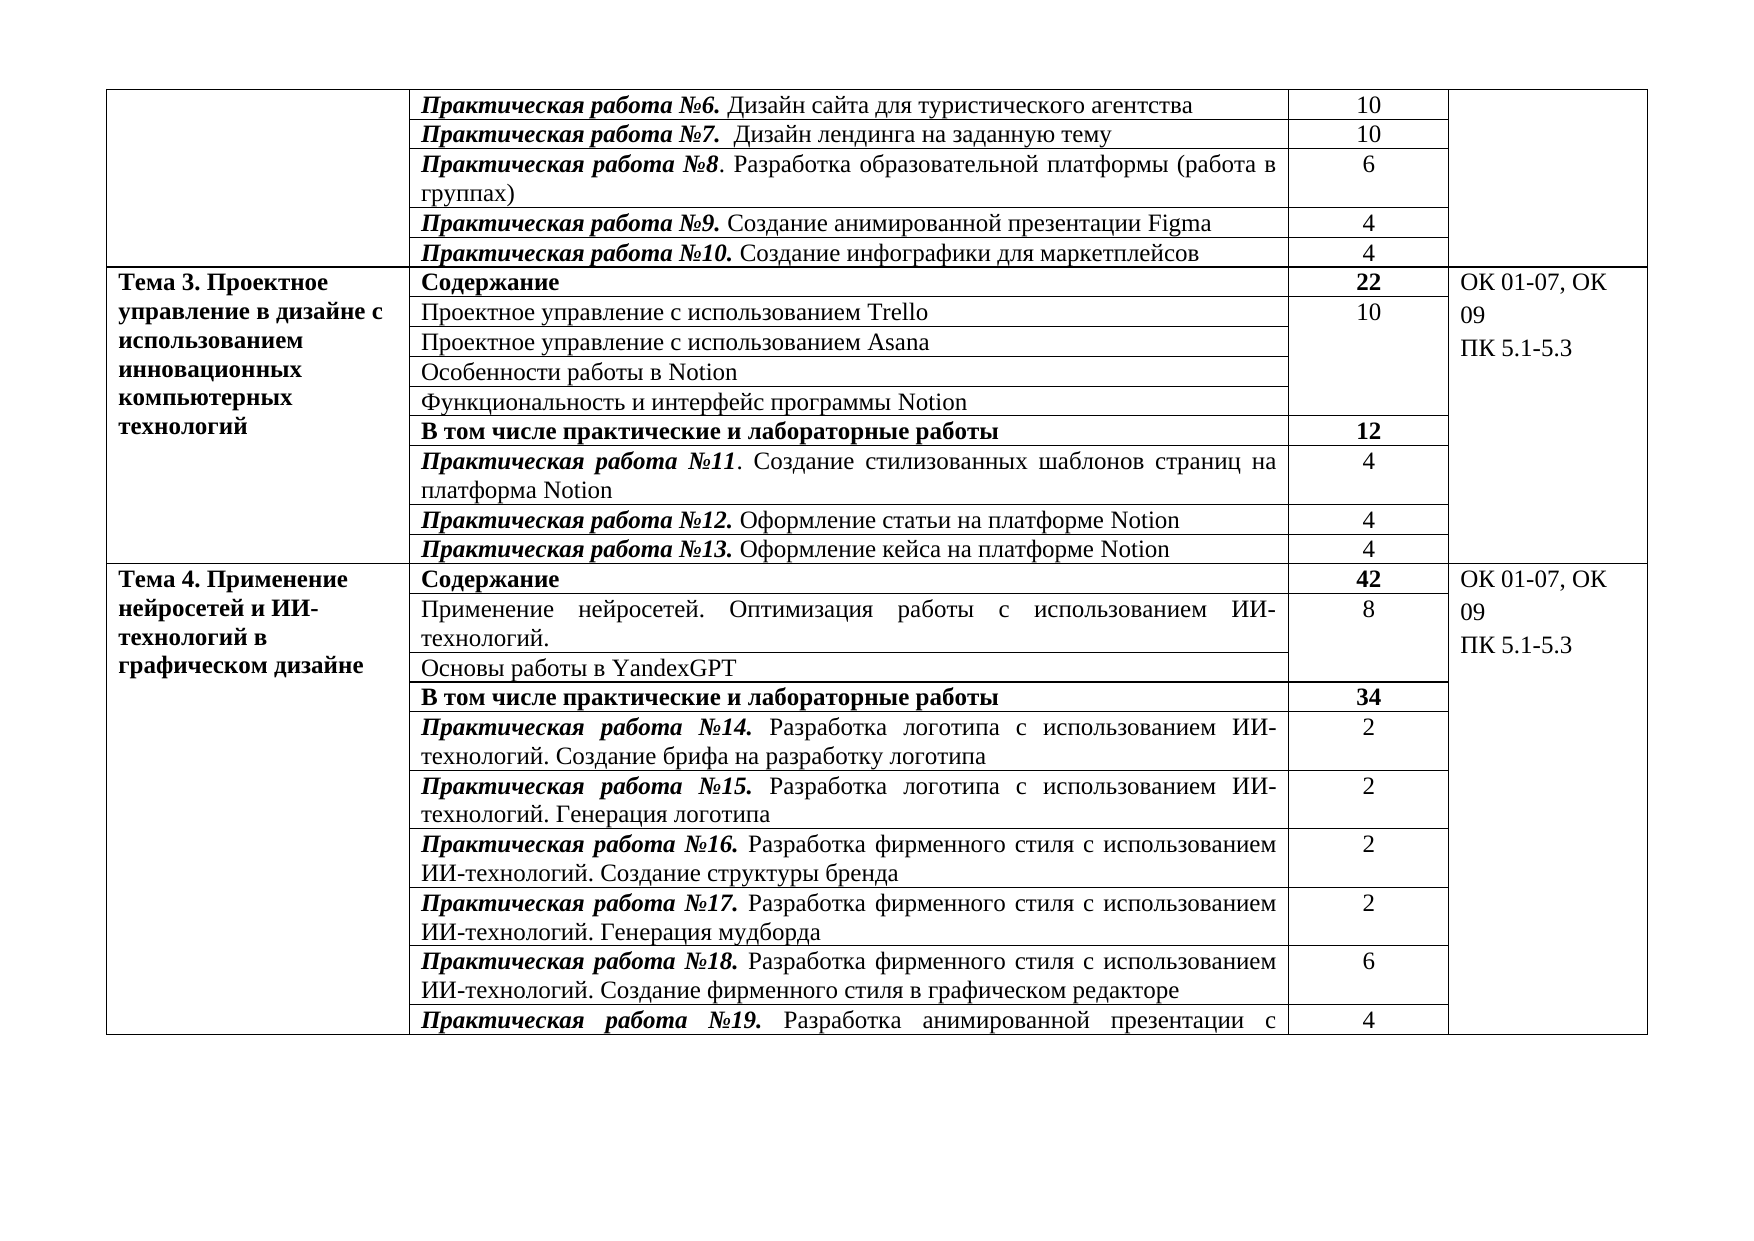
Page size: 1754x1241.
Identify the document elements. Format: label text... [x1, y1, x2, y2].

table_cell Практическая работа №10. Создание инфографики для маркетплейсов [410, 238, 1288, 266]
table_cell 2 [1289, 888, 1448, 945]
table_cell В том числе практические и лабораторные работы [410, 416, 1288, 445]
table_cell 12 [1289, 416, 1448, 445]
table_cell 10 [1289, 90, 1448, 118]
table_cell 4 [1289, 535, 1448, 563]
table_cell Практическая работа №12. Оформление статьи на платформе Notion [410, 505, 1288, 533]
table_cell Проектное управление с использованием Asana [410, 327, 1288, 356]
table_cell Функциональность и интерфейс программы Notion [410, 387, 1288, 415]
table_cell Практическая работа №13. Оформление кейса на платформе Notion [410, 535, 1288, 563]
table_cell 4 [1289, 505, 1448, 533]
table_cell Содержание [410, 268, 1288, 296]
table_cell 4 [1289, 238, 1448, 266]
table_cell Тема 4. Применение нейросетей и ИИ-технологий в графическом дизайне [107, 564, 409, 1034]
table_cell Применение нейросетей. Оптимизация работы с использованием ИИ-технологий. [410, 594, 1288, 652]
table_cell 2 [1289, 712, 1448, 770]
table_cell Практическая работа №11. Создание стилизованных шаблонов страниц на платформа Notion [410, 446, 1288, 504]
table_cell Практическая работа №7. Дизайн лендинга на заданную тему [410, 120, 1288, 148]
table_cell ОК 01-07, ОК 09 ПК 5.1-5.3 [1449, 268, 1647, 563]
table_cell 6 [1289, 149, 1448, 207]
table_cell Практическая работа №14. Разработка логотипа с использованием ИИ-технологий. Создание брифа на разработку логотипа [410, 712, 1288, 770]
table_cell 2 [1289, 829, 1448, 887]
table_cell 10 [1289, 120, 1448, 148]
table_cell 4 [1289, 446, 1448, 504]
table_cell 8 [1289, 594, 1448, 681]
table_cell 6 [1289, 946, 1448, 1004]
table_cell 4 [1289, 1005, 1448, 1034]
table_cell 4 [1289, 208, 1448, 237]
table_cell 34 [1289, 683, 1448, 711]
table_cell Практическая работа №8. Разработка образовательной платформы (работа в группах) [410, 149, 1288, 207]
table_cell Тема 3. Проектное управление в дизайне с использованием инновационных компьютерных технологий [107, 268, 409, 563]
table_cell Практическая работа №6. Дизайн сайта для туристического агентства [410, 90, 1288, 118]
table_cell Практическая работа №18. Разработка фирменного стиля с использованием ИИ-технологий. Создание фирменного стиля в графическом редакторе [410, 946, 1288, 1004]
table_cell 42 [1289, 564, 1448, 593]
table_cell Практическая работа №15. Разработка логотипа с использованием ИИ-технологий. Генерация логотипа [410, 771, 1288, 828]
table_cell Содержание [410, 564, 1288, 593]
table_cell Проектное управление с использованием Trello [410, 297, 1288, 326]
table_cell Основы работы в YandexGPT [410, 653, 1288, 681]
table_cell ОК 01-07, ОК 09 ПК 5.1-5.3 [1449, 564, 1647, 1034]
table_cell 2 [1289, 771, 1448, 828]
table_cell Особенности работы в Notion [410, 357, 1288, 386]
table_cell 22 [1289, 268, 1448, 296]
table_cell 10 [1289, 297, 1448, 415]
table_cell В том числе практические и лабораторные работы [410, 683, 1288, 711]
table_cell Практическая работа №16. Разработка фирменного стиля с использованием ИИ-технологий. Создание структуры бренда [410, 829, 1288, 887]
table_cell Практическая работа №9. Создание анимированной презентации Figma [410, 208, 1288, 237]
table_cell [410, 1005, 1288, 1034]
table_cell Практическая работа №17. Разработка фирменного стиля с использованием ИИ-технологий. Генерация мудборда [410, 888, 1288, 945]
